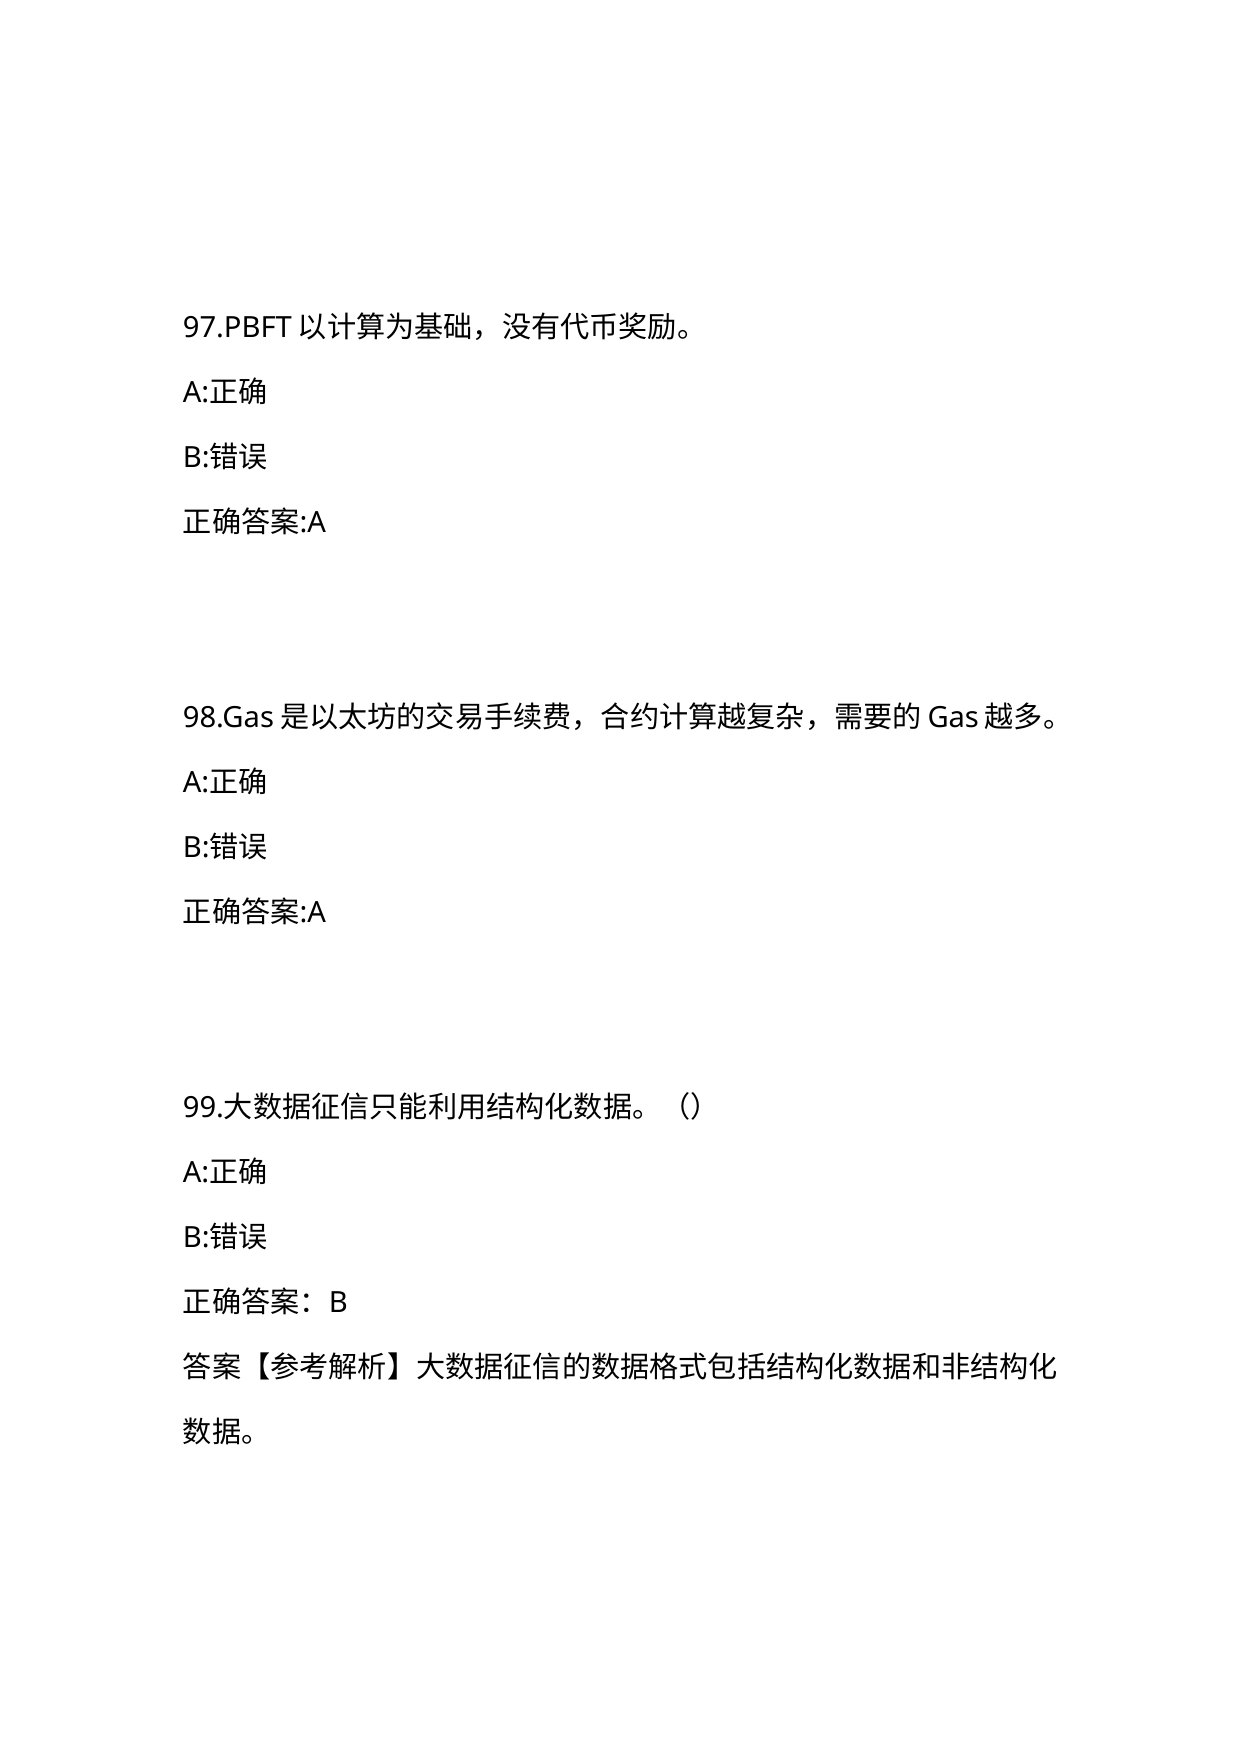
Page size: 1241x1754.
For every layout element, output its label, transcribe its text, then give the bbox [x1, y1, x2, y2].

text 正确答案:A [183, 877, 1058, 942]
text A:正确 [183, 357, 1058, 422]
text 正确答案：B [183, 1267, 1058, 1332]
text B:错误 [183, 812, 1058, 877]
text B:错误 [183, 422, 1058, 487]
text 正确答案:A [183, 487, 1058, 552]
text 答案【参考解析】大数据征信的数据格式包括结构化数据和非结构化数据。 [183, 1332, 1058, 1462]
text 99.大数据征信只能利用结构化数据。（） [183, 1072, 1058, 1137]
text 97.PBFT以计算为基础，没有代币奖励。 [183, 292, 1058, 357]
text B:错误 [183, 1202, 1058, 1267]
text A:正确 [183, 1137, 1058, 1202]
text 98.Gas是以太坊的交易手续费，合约计算越复杂，需要的Gas越多。 [183, 682, 1058, 747]
text A:正确 [183, 747, 1058, 812]
